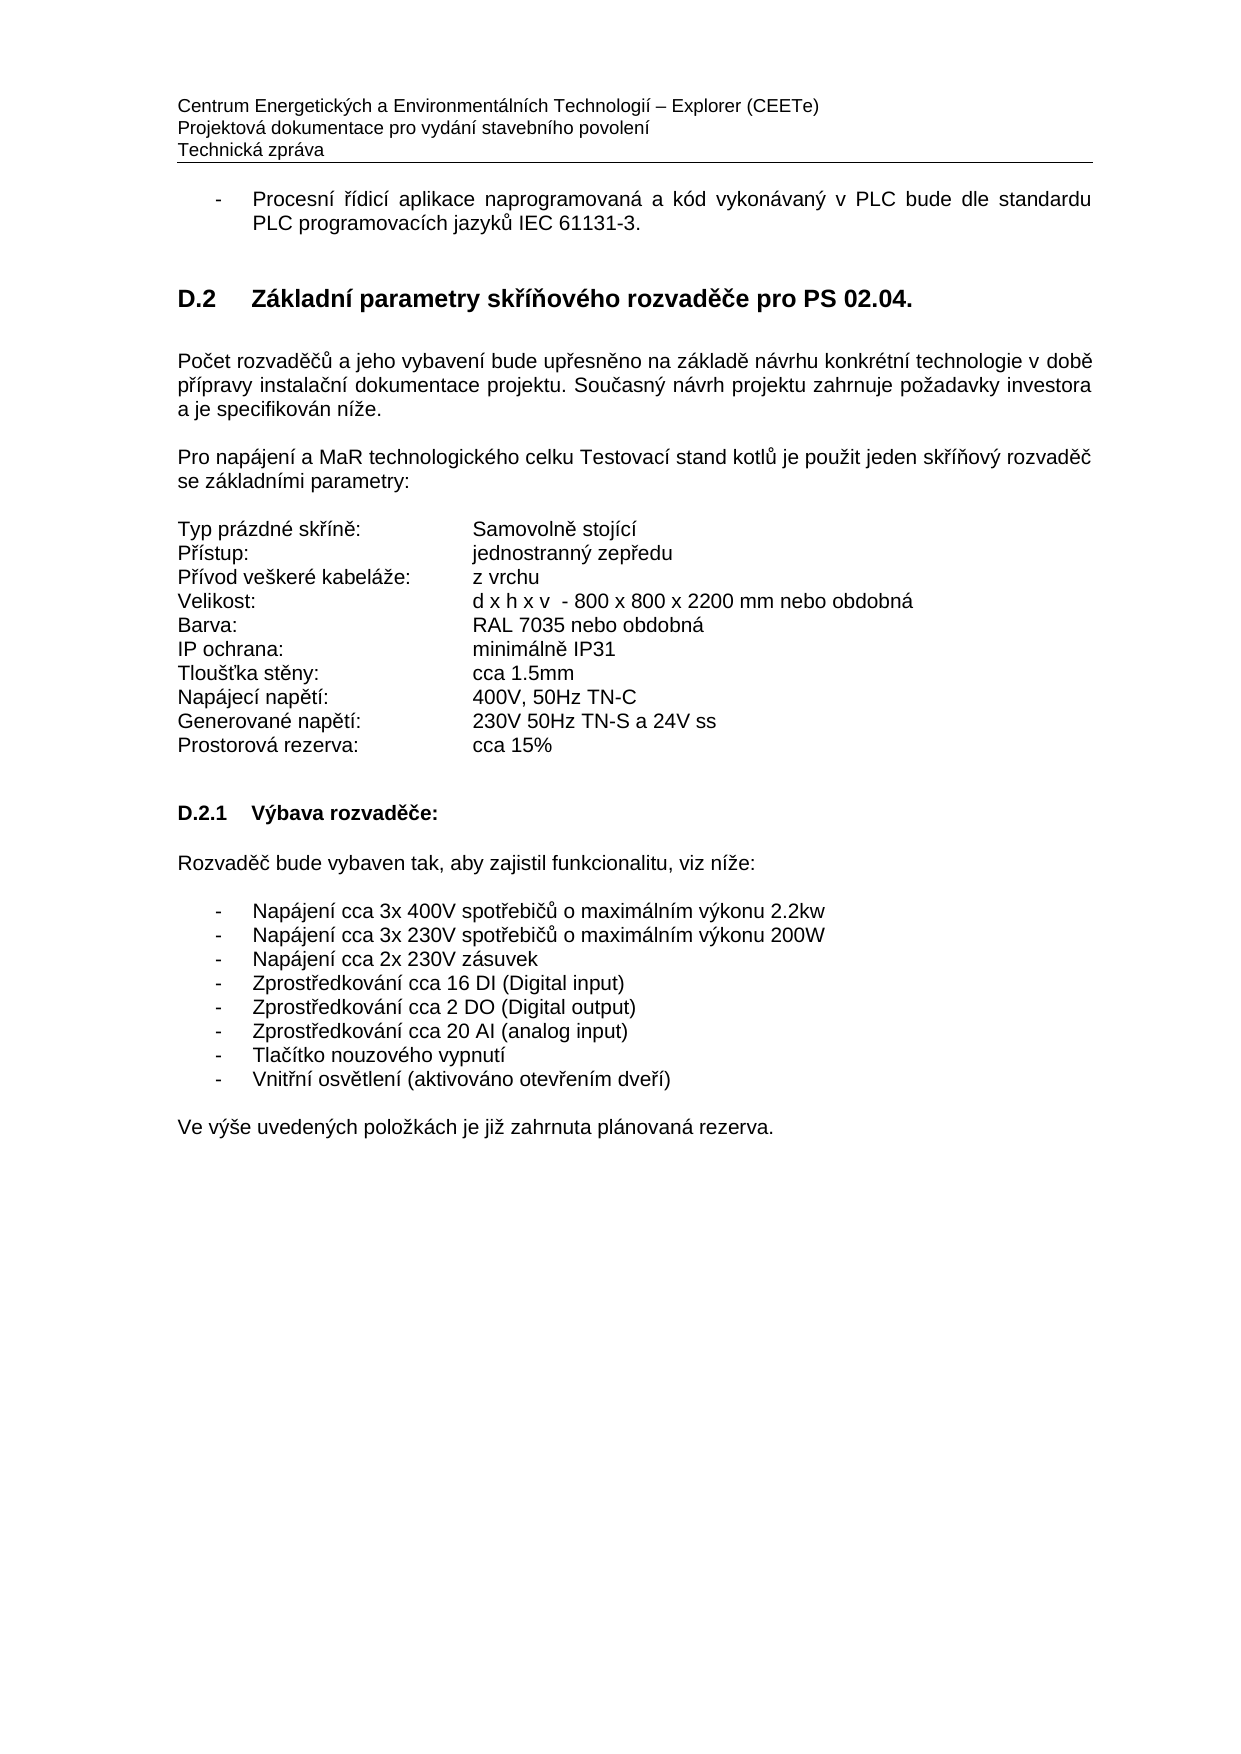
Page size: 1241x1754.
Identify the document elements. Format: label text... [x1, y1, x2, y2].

list Tlačítko nouzového vypnutí [215, 1043, 1093, 1067]
list Zprostředkování cca 2 DO (Digital output) [215, 995, 1093, 1019]
list Napájení cca 3x 230V spotřebičů o maximálním výkonu 200W [215, 923, 1093, 947]
subtitle Výbava rozvaděče: [177, 801, 1093, 825]
list Vnitřní osvětlení (aktivováno otevřením dveří) [215, 1067, 1093, 1091]
list Zprostředkování cca 16 DI (Digital input) [215, 971, 1093, 995]
text IP ochrana: minimálně IP31 [177, 637, 1093, 661]
text Rozvaděč bude vybaven tak, aby zajistil funkcionalitu, viz níže: [177, 851, 1093, 875]
list Napájení cca 2x 230V zásuvek [215, 947, 1093, 971]
list Zprostředkování cca 20 AI (analog input) [215, 1019, 1093, 1043]
text Počet rozvaděčů a jeho vybavení bude upřesněno na základě návrhu konkrétní technologie v době přípravy instalační dokumentace projektu. Současný návrh projektu zahrnuje požadavky investora a je specifikován níže. [177, 349, 1093, 421]
text Napájecí napětí: 400V, 50Hz TN-C [177, 684, 1093, 708]
text Ve výše uvedených položkách je již zahrnuta plánovaná rezerva. [177, 1115, 1093, 1139]
text Přívod veškeré kabeláže: z vrchu [177, 565, 1093, 589]
subtitle Základní parametry skříňového rozvaděče pro PS 02.04. [177, 284, 1093, 313]
text Pro napájení a MaR technologického celku Testovací stand kotlů je použit jeden skříňový rozvaděč se základními parametry: [177, 445, 1093, 493]
text Barva: RAL 7035 nebo obdobná [177, 613, 1093, 637]
list Napájení cca 3x 400V spotřebičů o maximálním výkonu 2.2kw [215, 899, 1093, 923]
text Typ prázdné skříně: Samovolně stojící [177, 517, 1093, 541]
text Prostorová rezerva: cca 15% [177, 732, 1093, 756]
text Tloušťka stěny: cca 1.5mm [177, 661, 1093, 684]
text Velikost: d x h x v - 800 x 800 x 2200 mm nebo obdobná [177, 589, 1093, 613]
text Přístup: jednostranný zepředu [177, 541, 1093, 565]
list Procesní řídicí aplikace naprogramovaná a kód vykonávaný v PLC bude dle standardu PLC programovacích jazyků IEC 61131-3. [215, 187, 1093, 235]
text Generované napětí: 230V 50Hz TN-S a 24V ss [177, 708, 1093, 732]
